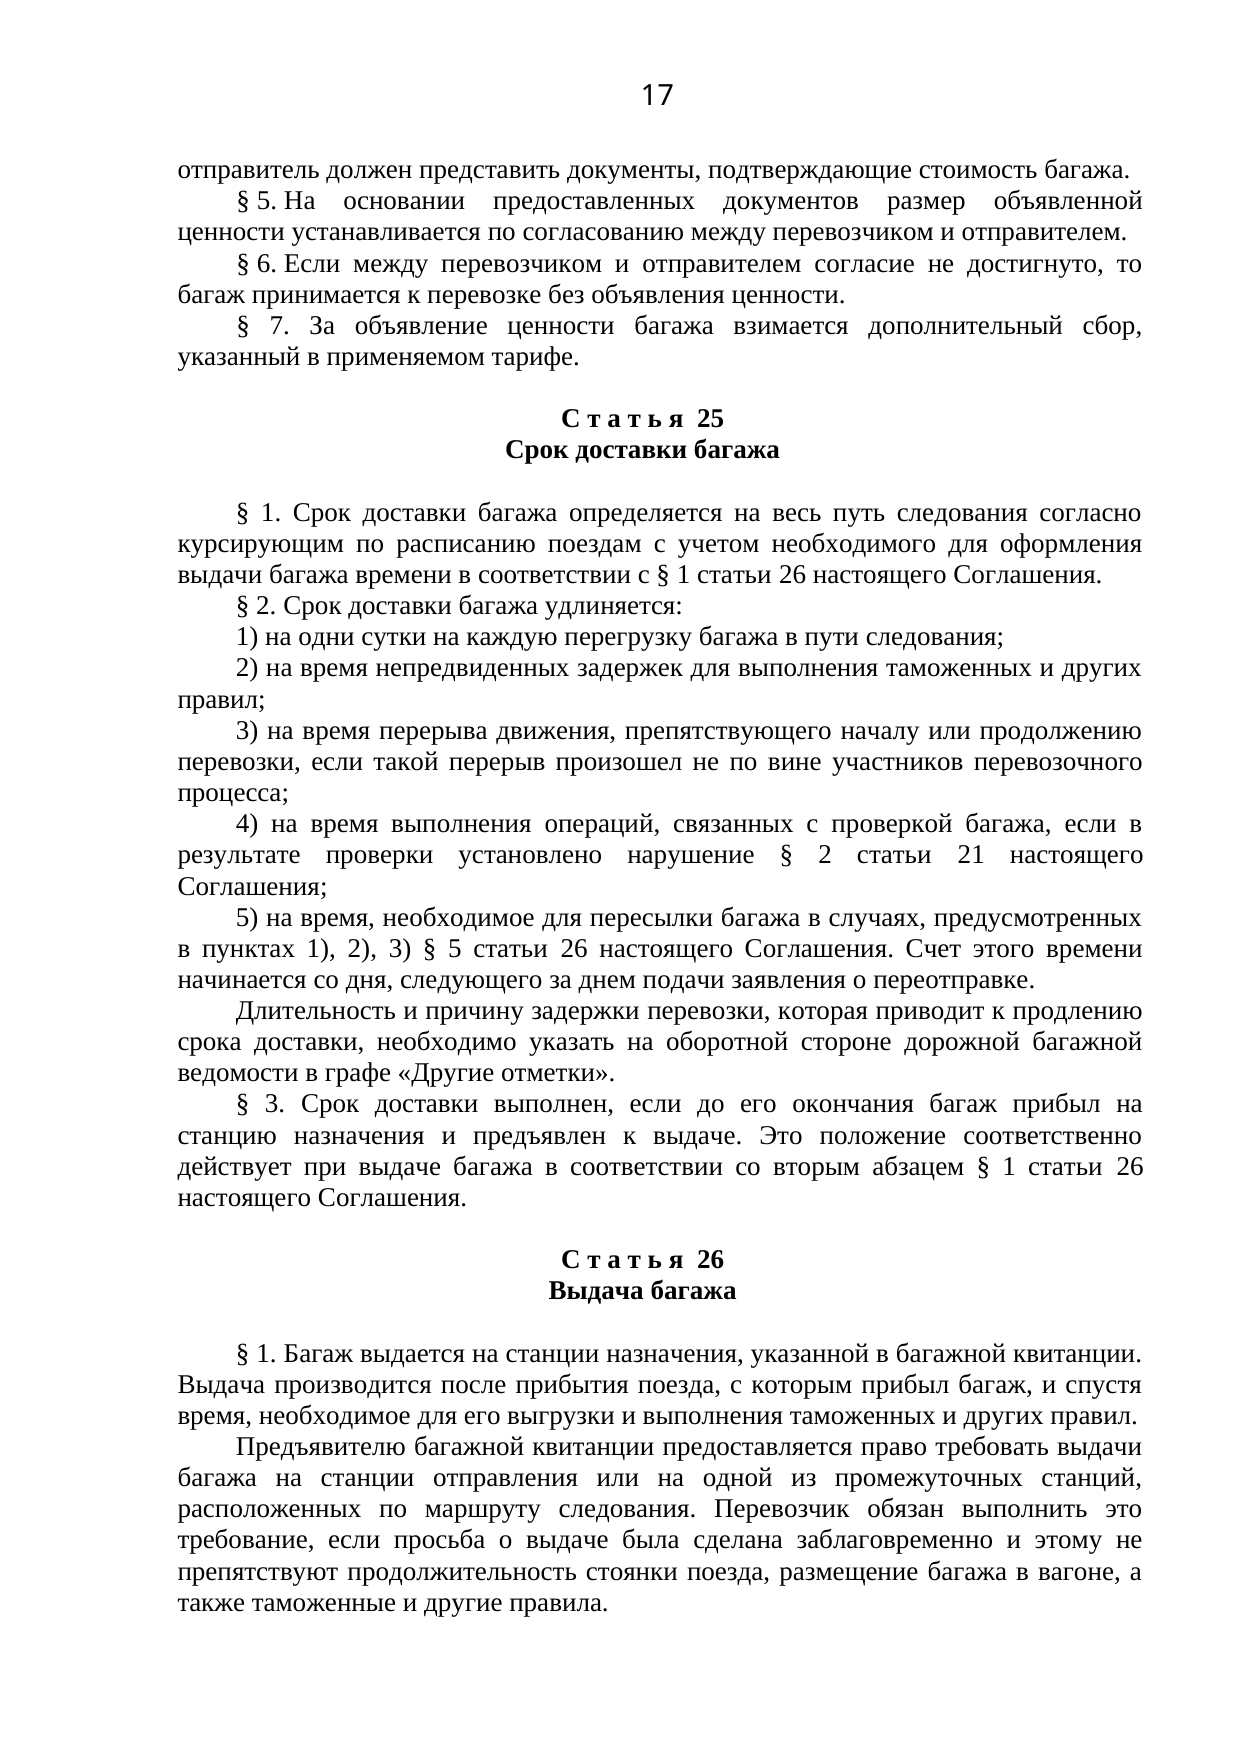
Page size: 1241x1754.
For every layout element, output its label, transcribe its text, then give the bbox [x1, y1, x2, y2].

text Выдача багажа [177, 1274, 1107, 1306]
text 3) на время перерыва движения, препятствующего началу или продолжению перевозки, если такой перерыв произошел не по вине участников перевозочного процесса; [177, 714, 1143, 807]
text § 6. Если между перевозчиком и отправителем согласие не достигнуто, то багаж принимается к перевозке без объявления ценности. [177, 247, 1143, 309]
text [177, 153, 1143, 184]
text С т а т ь я 26 [177, 1243, 1107, 1274]
text 1) на одни сутки на каждую перегрузку багажа в пути следования; [177, 620, 1143, 652]
text § 1. Срок доставки багажа определяется на весь путь следования согласно курсирующим по расписанию поездам с учетом необходимого для оформления выдачи багажа времени в соответствии с § 1 статьи 26 настоящего Соглашения. [177, 496, 1143, 589]
text § 3. Срок доставки выполнен, если до его окончания багаж прибыл на станцию назначения и предъявлен к выдаче. Это положение соответственно действует при выдаче багажа в соответствии со вторым абзацем § 1 статьи 26 настоящего Соглашения. [177, 1088, 1143, 1212]
text § 1. Багаж выдается на станции назначения, указанной в багажной квитанции. Выдача производится после прибытия поезда, с которым прибыл багаж, и спустя время, необходимое для его выгрузки и выполнения таможенных и других правил. [177, 1337, 1143, 1430]
text Срок доставки багажа [177, 433, 1107, 465]
text 5) на время, необходимое для пересылки багажа в случаях, предусмотренных в пунктах 1), 2), 3) § 5 статьи 26 настоящего Соглашения. Счет этого времени начинается со дня, следующего за днем подачи заявления о переотправке. [177, 901, 1143, 994]
text § 7. За объявление ценности багажа взимается дополнительный сбор, указанный в применяемом тарифе. [177, 309, 1143, 371]
text Длительность и причину задержки перевозки, которая приводит к продлению срока доставки, необходимо указать на оборотной стороне дорожной багажной ведомости в графе «Другие отметки». [177, 994, 1143, 1088]
text 4) на время выполнения операций, связанных с проверкой багажа, если в результате проверки установлено нарушение § 2 статьи 21 настоящего Соглашения; [177, 807, 1143, 901]
text Предъявителю багажной квитанции предоставляется право требовать выдачи багажа на станции отправления или на одной из промежуточных станций, расположенных по маршруту следования. Перевозчик обязан выполнить это требование, если просьба о выдаче была сделана заблаговременно и этому не препятствуют продолжительность стоянки поезда, размещение багажа в вагоне, а также таможенные и другие правила. [177, 1430, 1143, 1617]
text § 2. Срок доставки багажа удлиняется: [177, 589, 1143, 620]
text С т а т ь я 25 [177, 402, 1107, 433]
text 2) на время непредвиденных задержек для выполнения таможенных и других правил; [177, 652, 1143, 714]
text § 5. На основании предоставленных документов размер объявленной ценности устанавливается по согласованию между перевозчиком и отправителем. [177, 184, 1143, 247]
